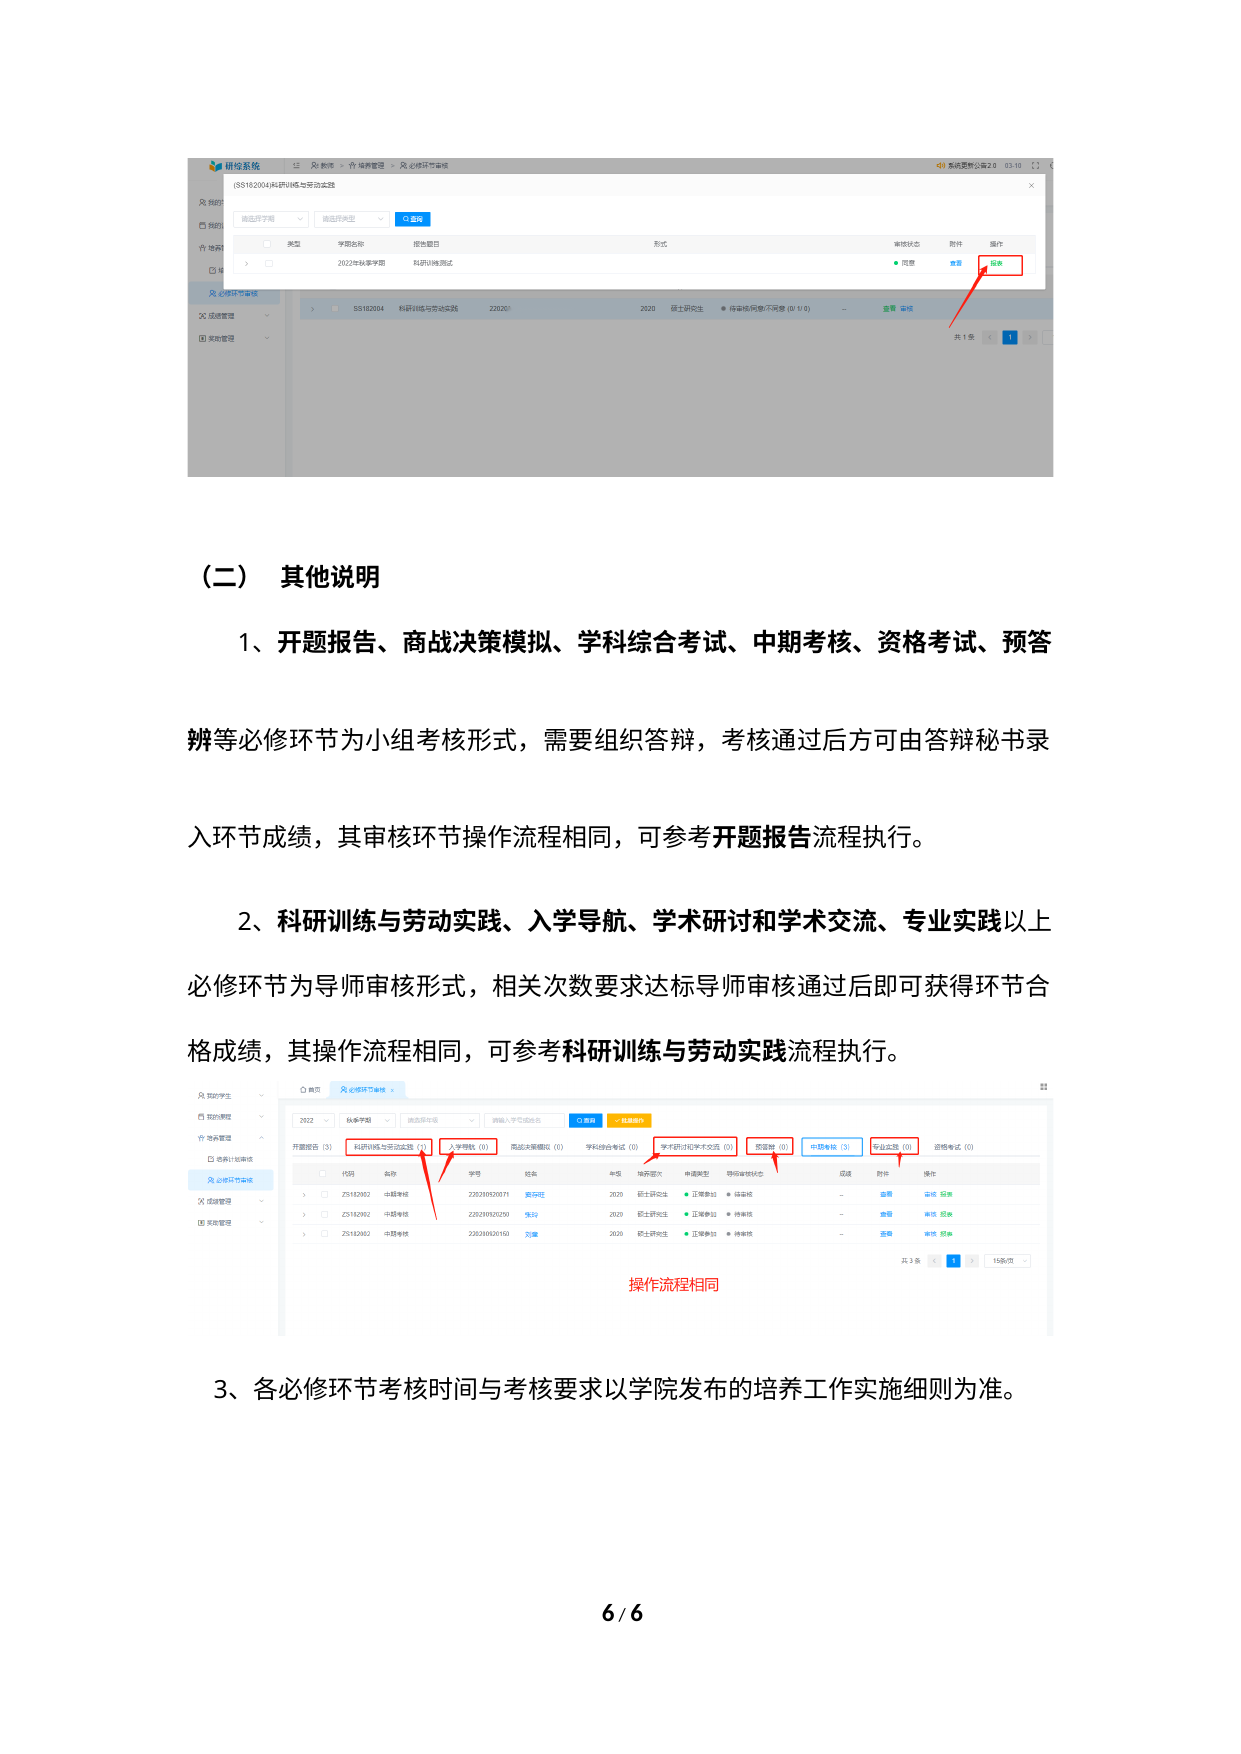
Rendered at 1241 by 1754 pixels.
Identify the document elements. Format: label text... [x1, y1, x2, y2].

picture [187, 1081, 1054, 1336]
list 3、各必修环节考核时间与考核要求以学院发布的培养工作实施细则为准。 [187, 1355, 1053, 1420]
picture [187, 158, 1054, 477]
subtitle 其他说明 [187, 543, 1053, 608]
text 1、开题报告、商战决策模拟、学科综合考试、中期考核、资格考试、预答辨等必修环节为小组考核形式，需要组织答辩，考核通过后方可由答辩秘书录入环节成绩，其审核环节操作流程相同，可参考开题报告流程执行。 [187, 608, 1053, 868]
text 2、科研训练与劳动实践、入学导航、学术研讨和学术交流、专业实践以上必修环节为导师审核形式，相关次数要求达标导师审核通过后即可获得环节合格成绩，其操作流程相同，可参考科研训练与劳动实践流程执行。 [187, 887, 1053, 1081]
